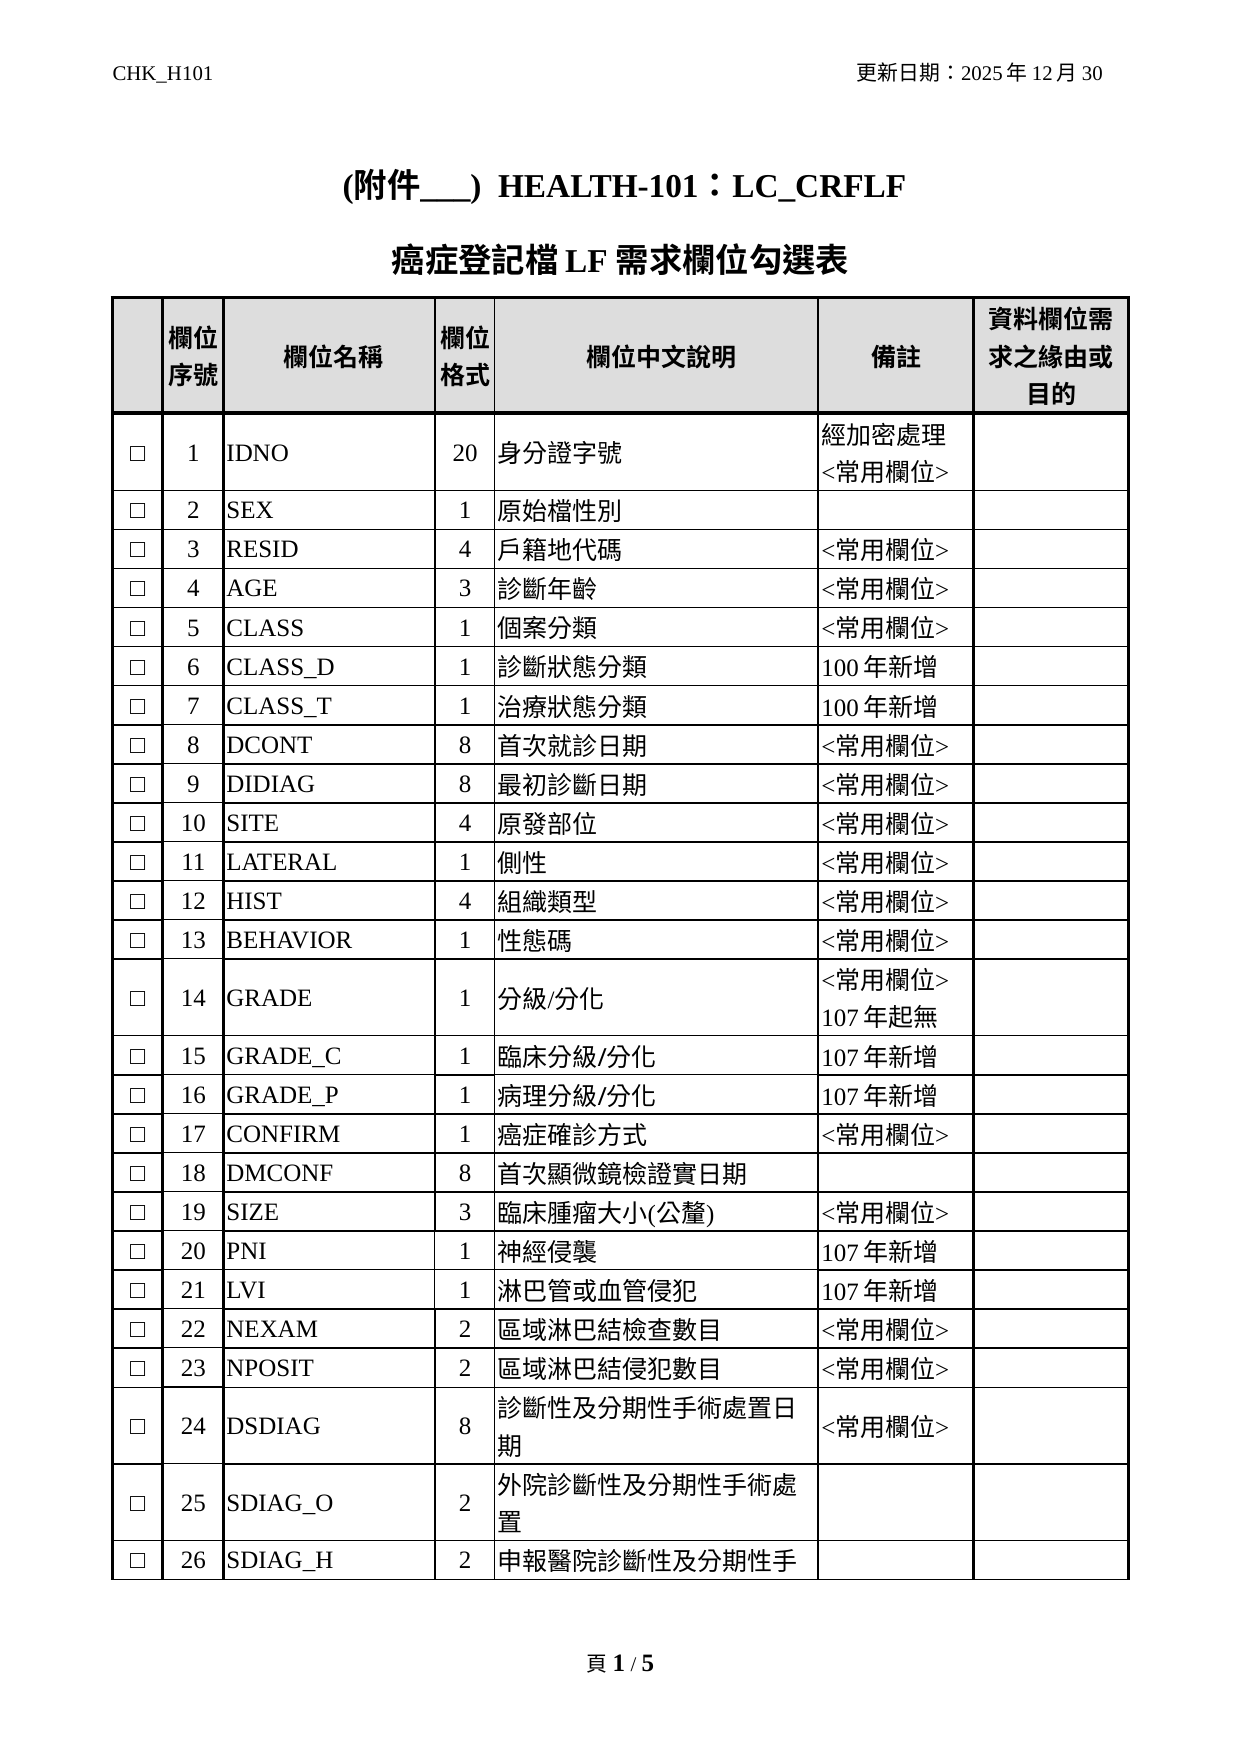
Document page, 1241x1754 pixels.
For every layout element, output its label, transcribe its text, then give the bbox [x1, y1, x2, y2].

table_header [114, 299, 161, 411]
table_cell 20 [436, 415, 494, 489]
table_cell <常用欄位> [819, 1115, 972, 1152]
table_cell 4 [436, 804, 494, 841]
table_cell □ [114, 1349, 161, 1386]
table_cell [975, 1193, 1127, 1230]
table_cell GRADE [225, 960, 434, 1035]
table_header 欄位格式 [436, 299, 494, 411]
table_cell □ [114, 1193, 161, 1230]
table_cell [819, 1465, 972, 1539]
table_cell 經加密處理 <常用欄位> [819, 415, 972, 489]
table_cell 7 [164, 686, 222, 724]
table_cell [975, 686, 1127, 724]
table_cell LVI [225, 1270, 434, 1308]
table_cell 1 [436, 921, 494, 958]
table_cell 臨床腫瘤大小(公釐) [495, 1193, 817, 1230]
table_cell □ [114, 491, 161, 528]
table_cell □ [114, 415, 161, 489]
table_cell □ [114, 843, 161, 880]
table_cell 3 [436, 1193, 494, 1230]
table_cell [975, 569, 1127, 607]
table_cell 最初診斷日期 [495, 765, 817, 802]
table_cell 2 [436, 1465, 494, 1539]
table_cell [975, 960, 1127, 1035]
table_cell [975, 726, 1127, 763]
table_cell □ [114, 1388, 161, 1463]
table_cell □ [114, 1076, 161, 1113]
table_cell <常用欄位> [819, 1349, 972, 1386]
table_cell [975, 1154, 1127, 1191]
table_cell 2 [436, 1349, 494, 1386]
table_cell 診斷年齡 [495, 569, 817, 607]
table_cell SITE [225, 804, 434, 841]
table_cell DSDIAG [225, 1388, 434, 1463]
table_cell 107年新增 [819, 1036, 972, 1074]
table_cell [975, 1271, 1127, 1308]
table_cell [975, 1076, 1127, 1113]
table_cell □ [114, 726, 161, 763]
table_cell □ [114, 1271, 161, 1308]
table_cell □ [114, 960, 161, 1035]
table_cell □ [114, 530, 161, 568]
table_cell 22 [164, 1309, 222, 1347]
table_cell □ [114, 569, 161, 607]
text 癌症登記檔LF 需求欄位勾選表 [112, 221, 1128, 296]
table_cell 5 [164, 608, 222, 646]
table_cell 3 [436, 569, 494, 607]
table_cell 20 [164, 1231, 222, 1269]
table_cell 100年新增 [819, 686, 972, 724]
table_cell <常用欄位> [819, 1388, 972, 1463]
table_cell 1 [436, 843, 494, 880]
table_cell 12 [164, 881, 222, 919]
table_cell [975, 1310, 1127, 1347]
table_cell 10 [164, 803, 222, 841]
table_cell [975, 804, 1127, 841]
table_cell 15 [164, 1036, 222, 1074]
table_cell <常用欄位> [819, 530, 972, 568]
table_cell □ [114, 921, 161, 958]
table_cell <常用欄位> [819, 843, 972, 880]
table_cell 性態碼 [495, 921, 817, 958]
table_cell 14 [164, 959, 222, 1035]
table_cell 身分證字號 [495, 415, 817, 489]
table_cell 首次就診日期 [495, 726, 817, 763]
table_cell 組織類型 [495, 882, 817, 919]
table_cell GRADE_C [225, 1036, 434, 1074]
table_cell 1 [436, 608, 494, 646]
table_cell 1 [435, 1270, 494, 1308]
table_cell [975, 1541, 1127, 1578]
table_cell [819, 1154, 972, 1191]
table_cell 6 [164, 647, 222, 685]
table_cell [975, 1388, 1127, 1463]
table_cell [975, 1232, 1127, 1269]
table_cell □ [114, 647, 161, 685]
table_cell □ [114, 1310, 161, 1347]
table_cell [975, 491, 1127, 528]
table_cell 2 [436, 1541, 494, 1578]
table_cell 1 [436, 686, 494, 724]
table_cell 8 [164, 725, 222, 763]
table_cell 淋巴管或血管侵犯 [495, 1270, 817, 1308]
table_cell 分級/分化 [495, 960, 817, 1035]
table_cell □ [114, 1115, 161, 1152]
table_cell 治療狀態分類 [495, 686, 817, 724]
table_cell NPOSIT [225, 1349, 434, 1386]
table_cell 1 [436, 1076, 494, 1113]
table_cell [975, 1465, 1127, 1539]
table_cell [975, 843, 1127, 880]
table_cell 側性 [495, 843, 817, 880]
table_cell □ [114, 1465, 161, 1539]
table_cell <常用欄位> [819, 608, 972, 646]
table_cell <常用欄位> [819, 1193, 972, 1230]
table_cell <常用欄位> 107年起無 [819, 960, 972, 1035]
table_cell 16 [164, 1075, 222, 1113]
table_cell <常用欄位> [819, 569, 972, 607]
table_cell 原始檔性別 [495, 491, 817, 528]
table_cell □ [114, 765, 161, 802]
table_cell CONFIRM [225, 1115, 434, 1152]
table_cell <常用欄位> [819, 765, 972, 802]
table_cell 臨床分級/分化 [495, 1036, 817, 1074]
table_cell <常用欄位> [819, 804, 972, 841]
table_cell 個案分類 [495, 608, 817, 646]
table_cell 19 [164, 1192, 222, 1230]
table_cell 1 [436, 491, 494, 528]
table_cell □ [114, 686, 161, 724]
table_cell 1 [435, 1232, 494, 1269]
table_cell 107年新增 [819, 1232, 972, 1269]
table_cell □ [114, 882, 161, 919]
table_cell [975, 1036, 1127, 1074]
table_cell IDNO [225, 415, 434, 489]
table_cell □ [114, 1154, 161, 1191]
table_header 備註 [819, 299, 972, 411]
table_cell [975, 882, 1127, 919]
table_cell RESID [225, 530, 434, 568]
table_cell 1 [436, 960, 494, 1035]
table_cell 首次顯微鏡檢證實日期 [495, 1154, 817, 1191]
table_cell 區域淋巴結侵犯數目 [495, 1349, 817, 1386]
table_cell 13 [164, 920, 222, 958]
table_cell [975, 647, 1127, 685]
table_cell 2 [436, 1310, 494, 1347]
table_cell DIDIAG [225, 765, 434, 802]
table_cell SIZE [225, 1193, 434, 1230]
table_cell 23 [164, 1348, 222, 1386]
table_cell [975, 1349, 1127, 1386]
table_cell SDIAG_O [225, 1465, 434, 1539]
table_cell 4 [436, 882, 494, 919]
table_cell 1 [436, 1115, 494, 1152]
table_cell [975, 921, 1127, 958]
table_cell GRADE_P [225, 1075, 434, 1113]
table_cell □ [114, 1232, 161, 1269]
table_cell 1 [164, 415, 222, 489]
table_cell [819, 491, 972, 528]
table_cell [975, 530, 1127, 568]
table_cell □ [114, 608, 161, 646]
table_cell [975, 608, 1127, 646]
table_cell 1 [436, 1036, 494, 1074]
table_cell AGE [225, 569, 434, 607]
table_cell [975, 765, 1127, 802]
table_cell 24 [164, 1388, 222, 1463]
table_cell 8 [436, 726, 494, 763]
table_header 資料欄位需求之緣由或目的 [975, 299, 1127, 411]
table_cell <常用欄位> [819, 1310, 972, 1347]
table_cell 申報醫院診斷性及分期性手術處置 [495, 1541, 817, 1578]
table_cell DCONT [225, 726, 434, 763]
table_cell CLASS_T [225, 686, 434, 724]
table_cell 8 [436, 765, 494, 802]
table_cell 2 [164, 491, 222, 528]
table_cell 8 [436, 1154, 494, 1191]
table_cell 107年新增 [819, 1271, 972, 1308]
table_cell SDIAG_H [225, 1541, 434, 1578]
table_cell 26 [164, 1541, 222, 1578]
table_cell 診斷狀態分類 [495, 647, 817, 685]
table_cell 3 [164, 530, 222, 568]
table_cell 區域淋巴結檢查數目 [495, 1310, 817, 1347]
table_cell 神經侵襲 [495, 1232, 817, 1269]
table_cell 1 [436, 647, 494, 685]
table_cell [819, 1541, 972, 1578]
table_cell 4 [164, 569, 222, 607]
text (附件___) HEALTH-101：LC_CRFLF [112, 146, 1128, 221]
table_cell □ [114, 1541, 161, 1578]
table_header 欄位名稱 [225, 299, 434, 411]
table_cell 21 [164, 1270, 222, 1308]
table_cell BEHAVIOR [225, 921, 434, 958]
table_cell 癌症確診方式 [495, 1115, 817, 1152]
table_cell PNI [225, 1232, 434, 1269]
table_cell [975, 415, 1127, 489]
table_cell 戶籍地代碼 [495, 530, 817, 568]
table_cell DMCONF [225, 1154, 434, 1191]
table_cell 17 [164, 1114, 222, 1152]
table_cell 18 [164, 1153, 222, 1191]
table_cell CLASS [225, 608, 434, 646]
table_cell 8 [436, 1388, 494, 1463]
table_cell □ [114, 804, 161, 841]
table_cell <常用欄位> [819, 726, 972, 763]
table_cell 診斷性及分期性手術處置日期 [495, 1388, 817, 1463]
table_cell 100年新增 [819, 647, 972, 685]
table_cell <常用欄位> [819, 882, 972, 919]
table_cell NEXAM [225, 1310, 434, 1347]
table_cell 9 [164, 764, 222, 802]
table_cell SEX [225, 491, 434, 528]
table_cell HIST [225, 882, 434, 919]
table_header 欄位 序號 [164, 299, 222, 411]
table_cell CLASS_D [225, 647, 434, 685]
table_header 欄位中文說明 [495, 299, 817, 411]
table_cell <常用欄位> [819, 921, 972, 958]
table_cell 11 [164, 842, 222, 880]
table_cell [975, 1115, 1127, 1152]
table_cell 4 [436, 530, 494, 568]
table_cell □ [114, 1036, 161, 1074]
table_cell 外院診斷性及分期性手術處置 [495, 1465, 817, 1539]
table_cell 25 [164, 1464, 222, 1539]
table_cell LATERAL [225, 843, 434, 880]
table_cell 病理分級/分化 [495, 1075, 817, 1113]
table_cell 107年新增 [819, 1076, 972, 1113]
table_cell 原發部位 [495, 804, 817, 841]
